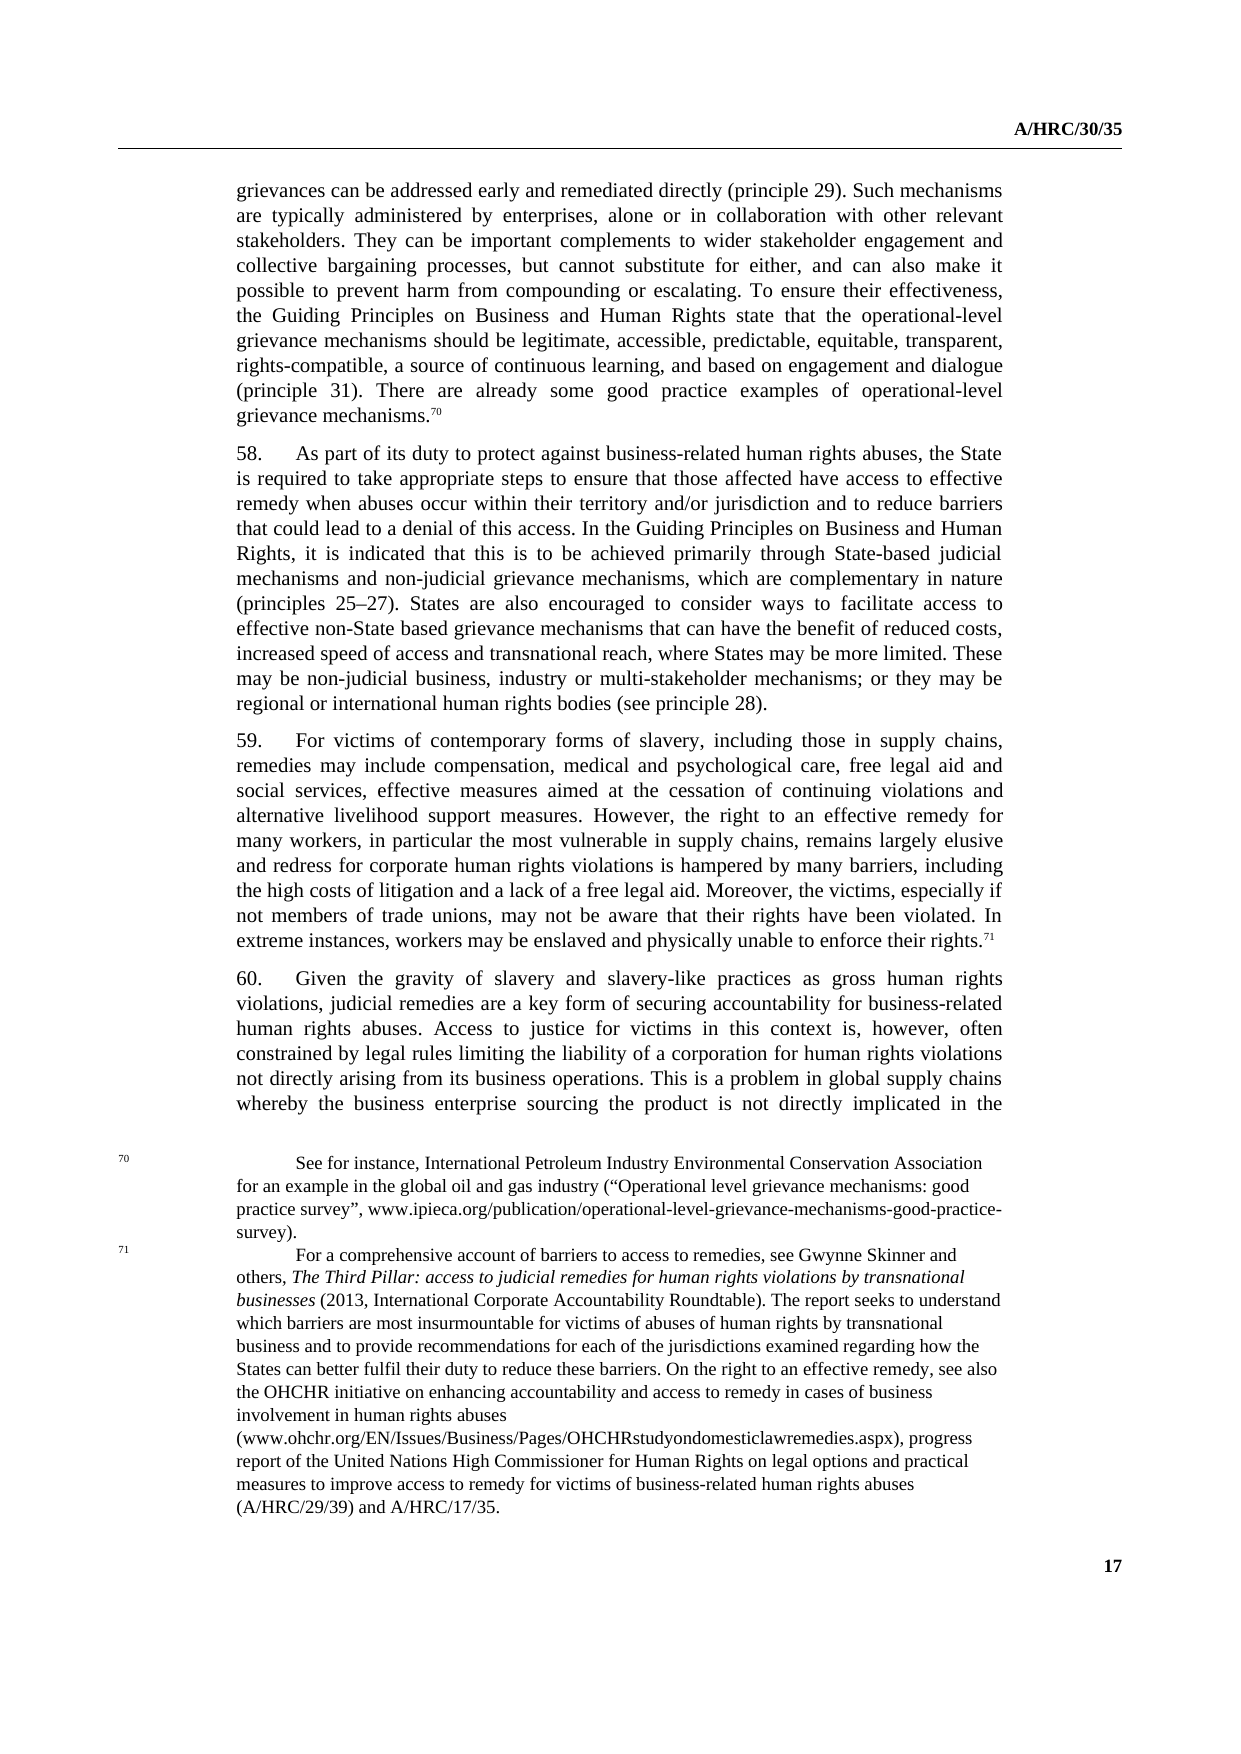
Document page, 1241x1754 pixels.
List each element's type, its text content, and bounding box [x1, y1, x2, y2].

list Given the gravity of slavery and slavery-like practices as gross human rights violations, judicial remedies are a key form of securing accountability for business-related human rights abuses. Access to justice for victims in this context is, however, often constrained by legal rules limiting the liability of a corporation for human rights violations not directly arising from its business operations. This is a problem in global supply chains whereby the business enterprise sourcing the product is not directly implicated in the exploitation that occurs lower down the supply chain, but is complicit as a result of failing to comply with its human rights due diligence obligations. Also, vicarious liability rules prevent corporate liability for management conduct in many instances which arise in the disarticulation in the supply between the global retailer and the many small subcontractors at the lowest tier. [236, 965, 1004, 1115]
list Prior to that, principle 22 in the second pillar states that where businesses identify that they have caused or contributed to adverse human rights impacts, they should provide for or cooperate in their remediation through legitimate processes. Where businesses have not caused or contributed to harm but it is directly linked to their operations, products or services by a business relationship, they are encouraged to take a role in providing remediation. In terms of operational principles under the third pillar, the Guiding Principles on Business and Human Rights, call on companies to establish or to participate in effective operational-level grievance mechanisms for those adversely impacted by them, so that grievances can be addressed early and remediated directly (principle 29). Such mechanisms are typically administered by enterprises, alone or in collaboration with other relevant stakeholders. They can be important complements to wider stakeholder engagement and collective bargaining processes, but cannot substitute for either, and can also make it possible to prevent harm from compounding or escalating. To ensure their effectiveness, the Guiding Principles on Business and Human Rights state that the operational-level grievance mechanisms should be legitimate, accessible, predictable, equitable, transparent, rights-compatible, a source of continuous learning, and based on engagement and dialogue (principle 31). There are already some good practice examples of operational-level grievance mechanisms. [236, 177, 1004, 427]
list As part of its duty to protect against business-related human rights abuses, the State is required to take appropriate steps to ensure that those affected have access to effective remedy when abuses occur within their territory and/or jurisdiction and to reduce barriers that could lead to a denial of this access. In the Guiding Principles on Business and Human Rights, it is indicated that this is to be achieved primarily through State-based judicial mechanisms and non-judicial grievance mechanisms, which are complementary in nature (principles 25–27). States are also encouraged to consider ways to facilitate access to effective non-State based grievance mechanisms that can have the benefit of reduced costs, increased speed of access and transnational reach, where States may be more limited. These may be non-judicial business, industry or multi-stakeholder mechanisms; or they may be regional or international human rights bodies (see principle 28). [236, 440, 1004, 715]
list For victims of contemporary forms of slavery, including those in supply chains, remedies may include compensation, medical and psychological care, free legal aid and social services, effective measures aimed at the cessation of continuing violations and alternative livelihood support measures. However, the right to an effective remedy for many workers, in particular the most vulnerable in supply chains, remains largely elusive and redress for corporate human rights violations is hampered by many barriers, including the high costs of litigation and a lack of a free legal aid. Moreover, the victims, especially if not members of trade unions, may not be aware that their rights have been violated. In extreme instances, workers may be enslaved and physically unable to enforce their rights. [236, 727, 1004, 952]
